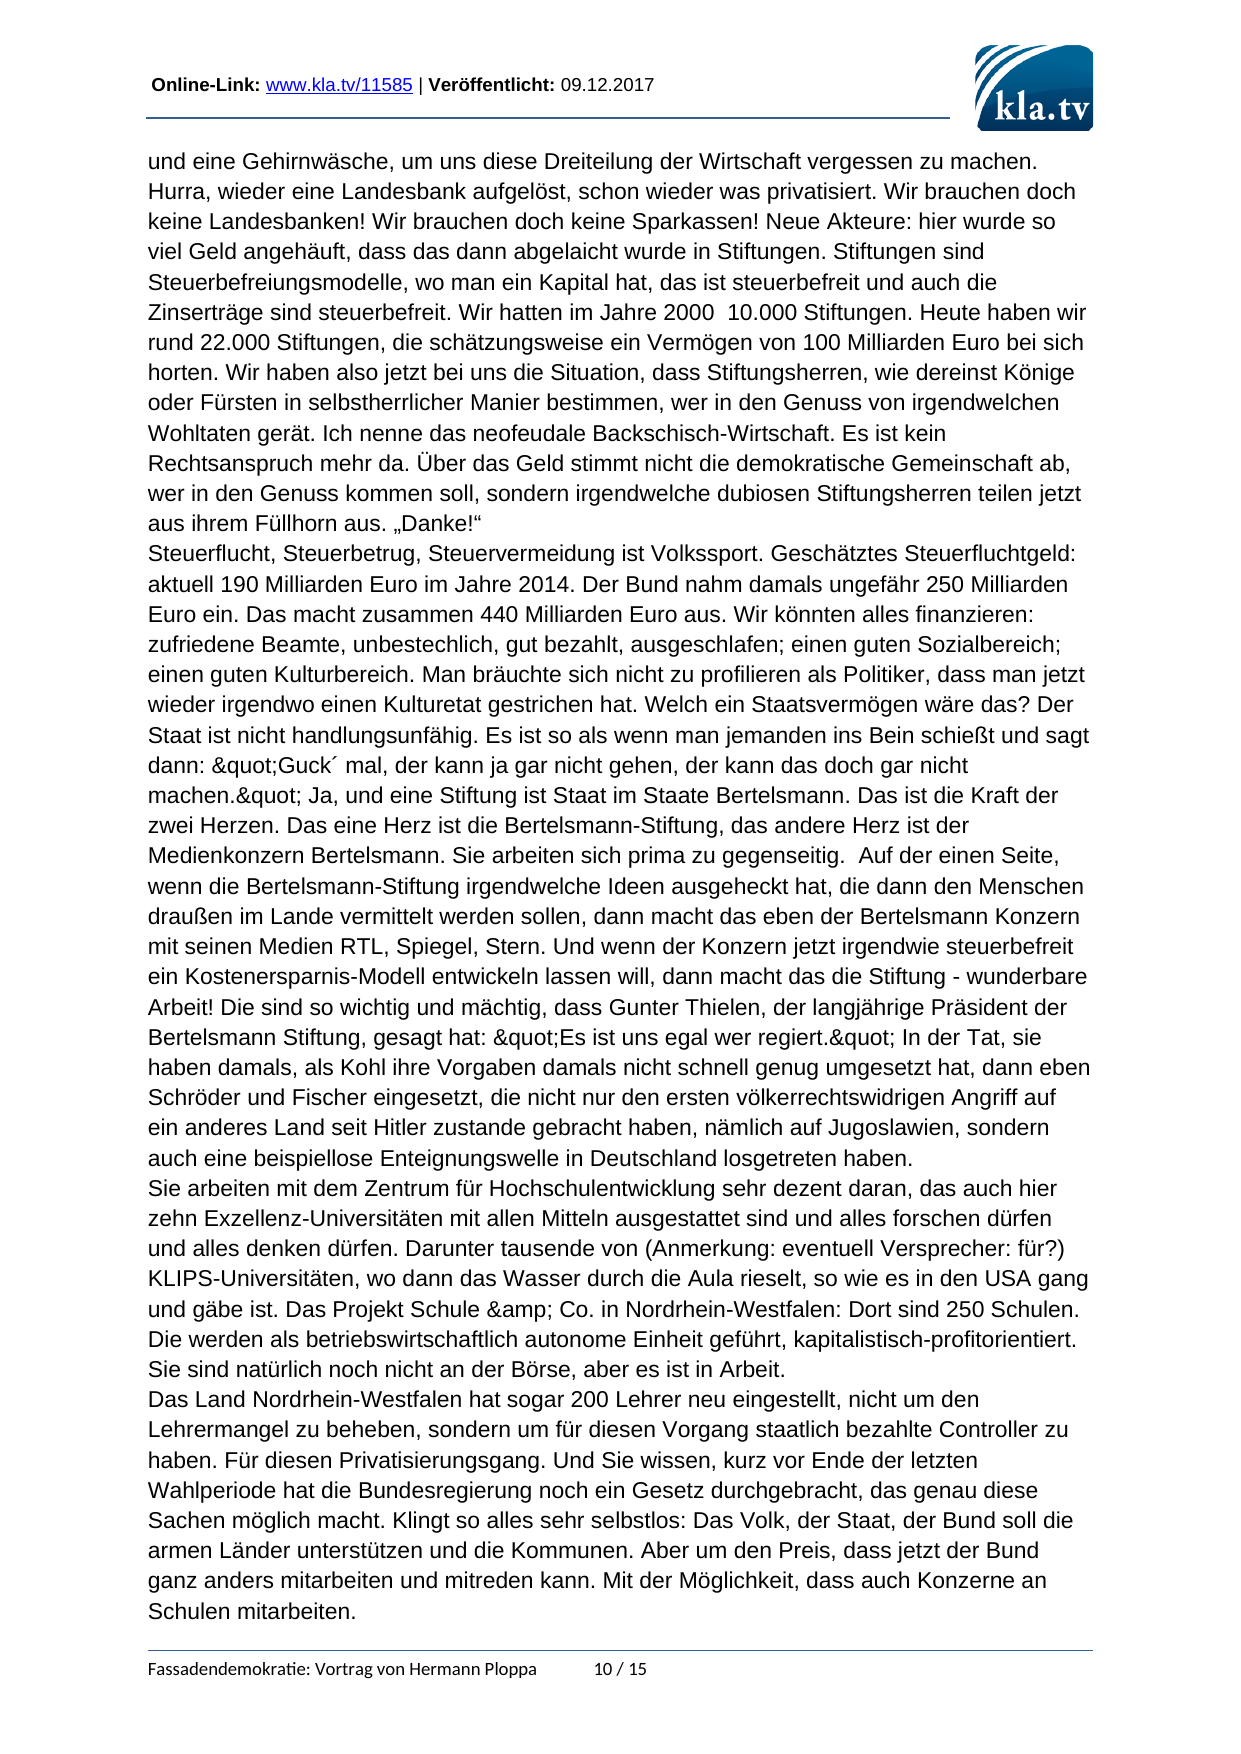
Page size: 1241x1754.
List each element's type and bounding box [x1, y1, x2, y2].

text [148, 148, 1093, 1624]
